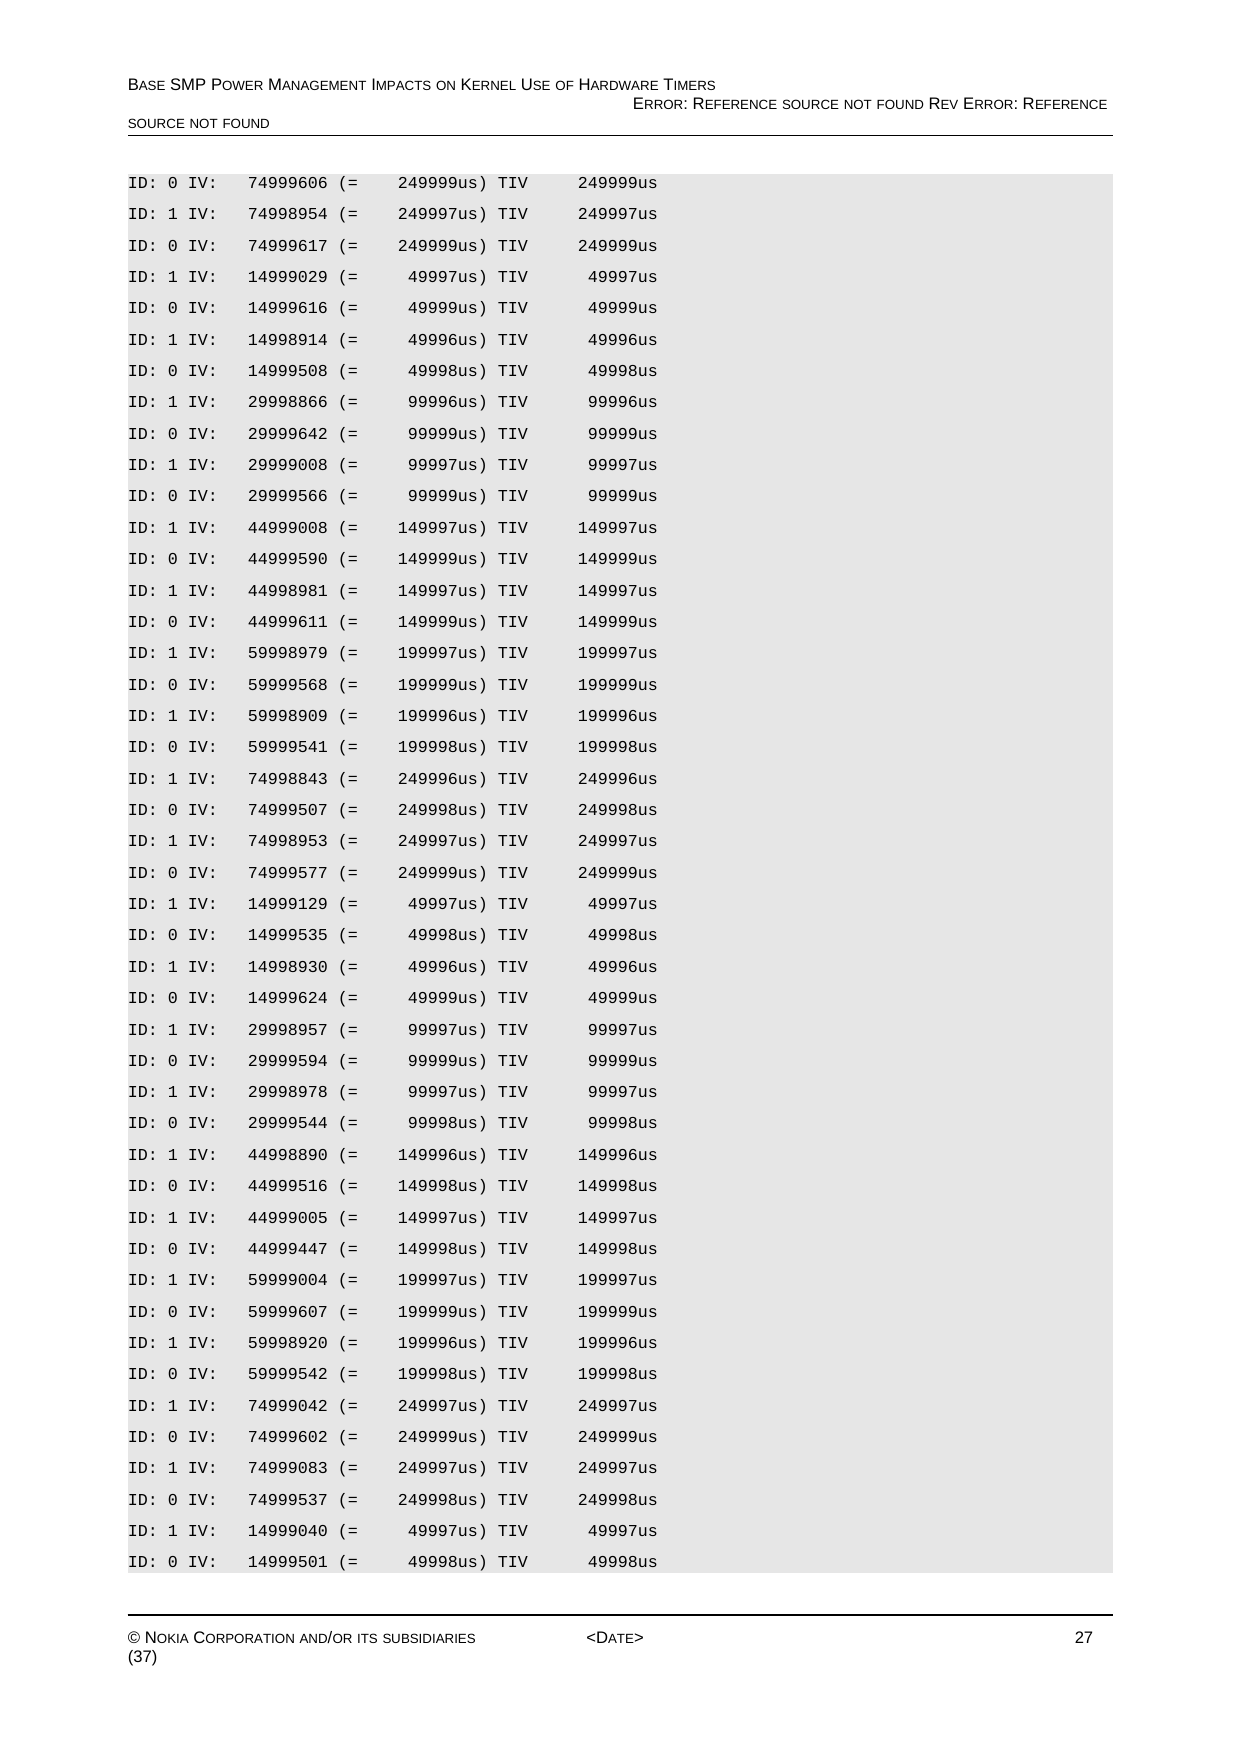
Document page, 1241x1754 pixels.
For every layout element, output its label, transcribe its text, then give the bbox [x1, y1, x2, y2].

text ID: 0 IV: 44999447 (= 149998us) TIV 149998us [128, 1241, 1113, 1259]
text ID: 1 IV: 59999004 (= 199997us) TIV 199997us [128, 1272, 1113, 1291]
text ID: 0 IV: 74999577 (= 249999us) TIV 249999us [128, 864, 1113, 883]
text ID: 1 IV: 44999005 (= 149997us) TIV 149997us [128, 1209, 1113, 1228]
text ID: 1 IV: 74998953 (= 249997us) TIV 249997us [128, 833, 1113, 852]
text ID: 1 IV: 74999042 (= 249997us) TIV 249997us [128, 1397, 1113, 1416]
text ID: 0 IV: 44999611 (= 149999us) TIV 149999us [128, 613, 1113, 632]
text ID: 0 IV: 14999616 (= 49999us) TIV 49999us [128, 300, 1113, 319]
text ID: 1 IV: 29998978 (= 99997us) TIV 99997us [128, 1084, 1113, 1103]
text ID: 1 IV: 74998843 (= 249996us) TIV 249996us [128, 770, 1113, 789]
text ID: 1 IV: 59998920 (= 199996us) TIV 199996us [128, 1334, 1113, 1353]
text ID: 0 IV: 29999594 (= 99999us) TIV 99999us [128, 1052, 1113, 1071]
text ID: 0 IV: 59999542 (= 199998us) TIV 199998us [128, 1366, 1113, 1385]
text ID: 1 IV: 14999040 (= 49997us) TIV 49997us [128, 1523, 1113, 1542]
text ID: 0 IV: 59999541 (= 199998us) TIV 199998us [128, 739, 1113, 758]
text ID: 0 IV: 14999508 (= 49998us) TIV 49998us [128, 363, 1113, 381]
text ID: 0 IV: 59999568 (= 199999us) TIV 199999us [128, 676, 1113, 695]
text ID: 0 IV: 74999537 (= 249998us) TIV 249998us [128, 1491, 1113, 1510]
text ID: 0 IV: 29999642 (= 99999us) TIV 99999us [128, 425, 1113, 444]
text ID: 1 IV: 29999008 (= 99997us) TIV 99997us [128, 457, 1113, 476]
text ID: 1 IV: 14998930 (= 49996us) TIV 49996us [128, 958, 1113, 977]
text ID: 0 IV: 29999544 (= 99998us) TIV 99998us [128, 1115, 1113, 1134]
text ID: 0 IV: 74999606 (= 249999us) TIV 249999us [128, 174, 1113, 193]
text ID: 1 IV: 59998909 (= 199996us) TIV 199996us [128, 707, 1113, 726]
text ID: 1 IV: 44998890 (= 149996us) TIV 149996us [128, 1146, 1113, 1165]
text ID: 0 IV: 44999516 (= 149998us) TIV 149998us [128, 1178, 1113, 1197]
text ID: 0 IV: 74999617 (= 249999us) TIV 249999us [128, 237, 1113, 256]
text ID: 1 IV: 74998954 (= 249997us) TIV 249997us [128, 206, 1113, 225]
text ID: 1 IV: 59998979 (= 199997us) TIV 199997us [128, 645, 1113, 664]
text ID: 0 IV: 14999535 (= 49998us) TIV 49998us [128, 927, 1113, 946]
text ID: 1 IV: 14999129 (= 49997us) TIV 49997us [128, 896, 1113, 914]
text ID: 1 IV: 29998866 (= 99996us) TIV 99996us [128, 394, 1113, 413]
text ID: 0 IV: 29999566 (= 99999us) TIV 99999us [128, 488, 1113, 507]
text ID: 1 IV: 14999029 (= 49997us) TIV 49997us [128, 268, 1113, 287]
text ID: 0 IV: 59999607 (= 199999us) TIV 199999us [128, 1303, 1113, 1322]
text ID: 0 IV: 14999624 (= 49999us) TIV 49999us [128, 990, 1113, 1008]
text ID: 0 IV: 74999507 (= 249998us) TIV 249998us [128, 802, 1113, 820]
text ID: 1 IV: 74999083 (= 249997us) TIV 249997us [128, 1460, 1113, 1479]
text ID: 1 IV: 29998957 (= 99997us) TIV 99997us [128, 1021, 1113, 1040]
text ID: 0 IV: 44999590 (= 149999us) TIV 149999us [128, 551, 1113, 569]
text ID: 1 IV: 44999008 (= 149997us) TIV 149997us [128, 519, 1113, 538]
text ID: 0 IV: 74999602 (= 249999us) TIV 249999us [128, 1429, 1113, 1447]
text ID: 1 IV: 14998914 (= 49996us) TIV 49996us [128, 331, 1113, 350]
text ID: 1 IV: 44998981 (= 149997us) TIV 149997us [128, 582, 1113, 601]
text ID: 0 IV: 14999501 (= 49998us) TIV 49998us [128, 1554, 1113, 1573]
